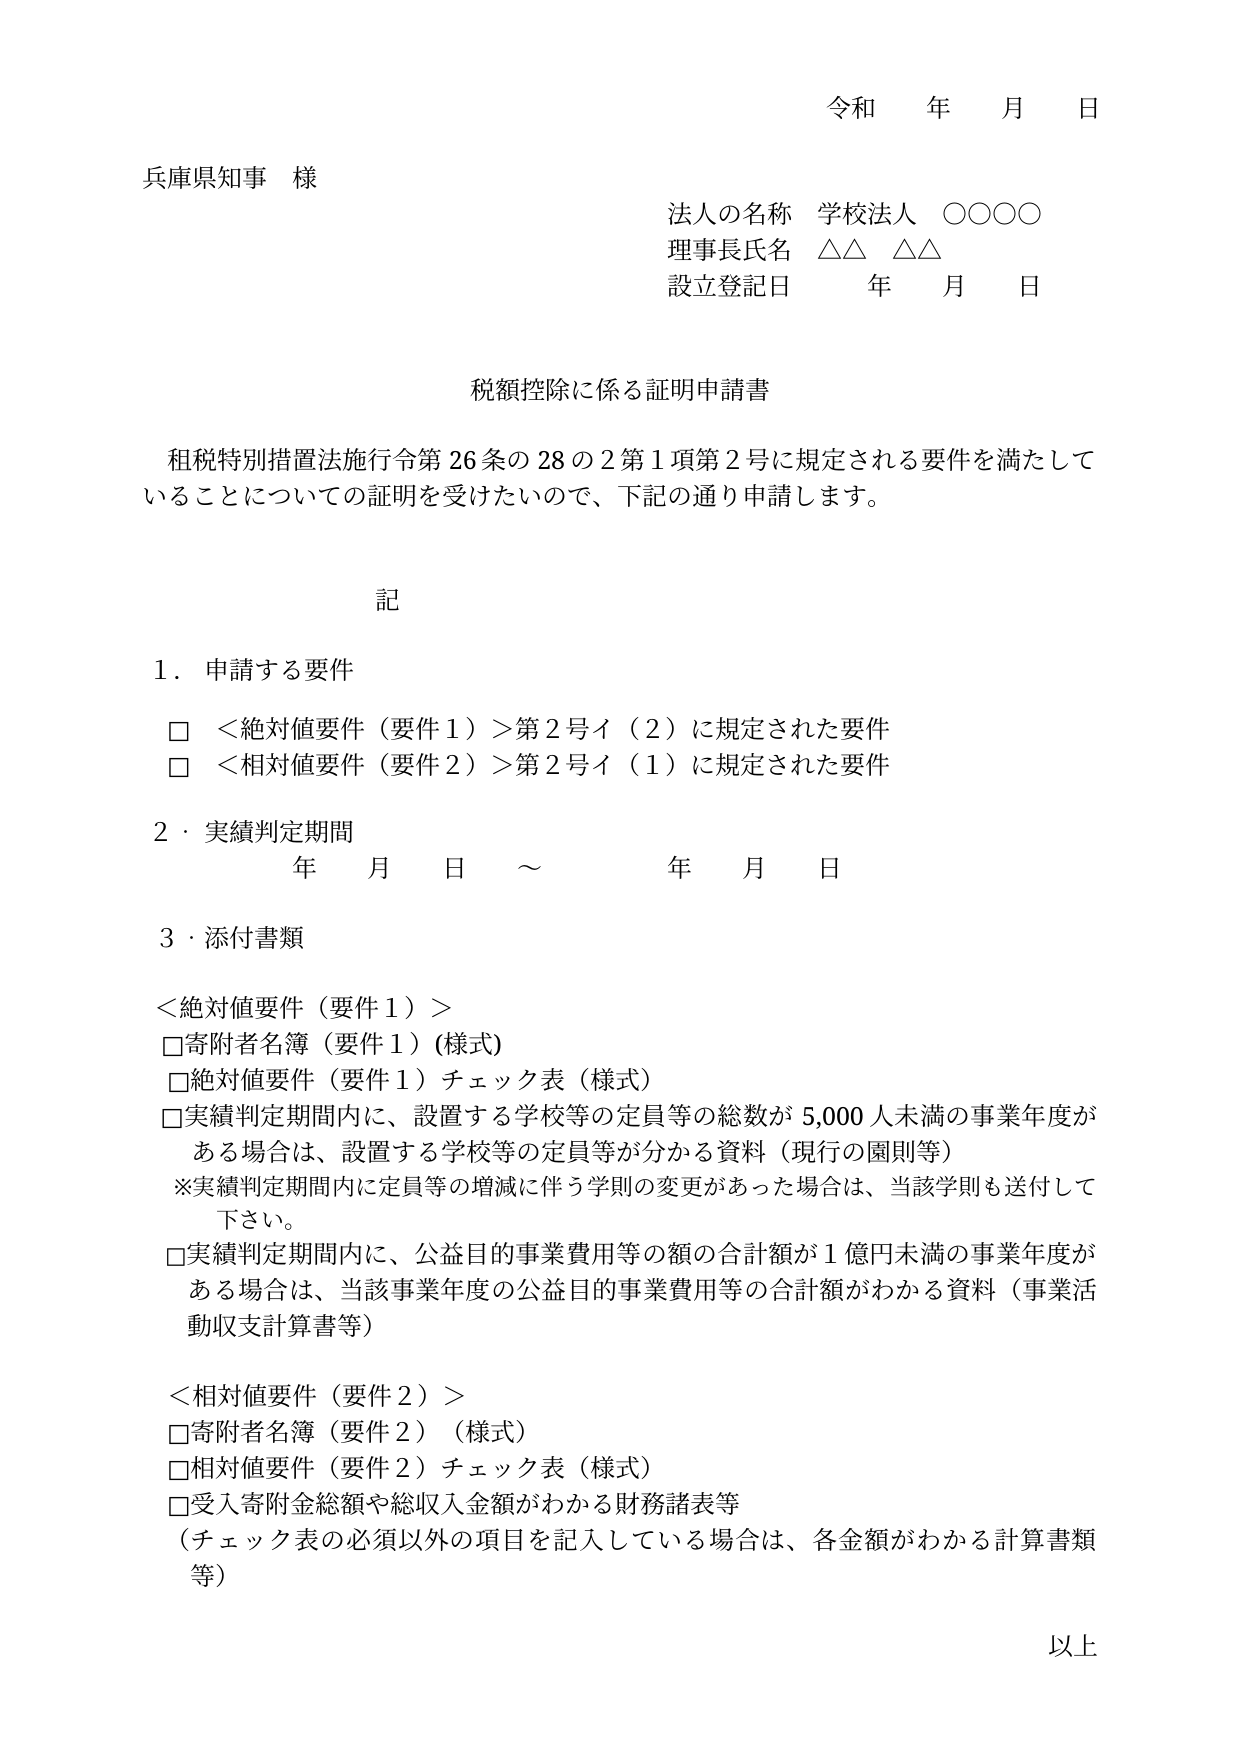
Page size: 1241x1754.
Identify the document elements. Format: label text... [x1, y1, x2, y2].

text ※実績判定期間内に定員等の増減に伴う学則の変更があった場合は、当該学則も送付して下さい。 [153, 1168, 1098, 1234]
text □ ＜絶対値要件（要件１）＞第２号イ（２）に規定された要件 [142, 709, 1098, 745]
text 記 [142, 581, 1098, 617]
text □寄附者名簿（要件２）（様式） [142, 1412, 1098, 1448]
text 租税特別措置法施行令第26条の28の２第１項第２号に規定される要件を満たしていることについての証明を受けたいので、下記の通り申請します。 [142, 441, 1098, 512]
text □実績判定期間内に、設置する学校等の定員等の総数が5,000人未満の事業年度がある場合は、設置する学校等の定員等が分かる資料（現行の園則等） [153, 1097, 1098, 1168]
text 年 月 日 ～ 年 月 日 [142, 848, 1098, 884]
text ＜絶対値要件（要件１）＞ [142, 988, 1098, 1024]
text 以上 [142, 1626, 1098, 1662]
text □受入寄附金総額や総収入金額がわかる財務諸表等 [142, 1484, 1098, 1521]
text 税額控除に係る証明申請書 [142, 371, 1098, 406]
text 兵庫県知事 様 [142, 159, 1098, 194]
text □ ＜相対値要件（要件２）＞第２号イ（１）に規定された要件 [142, 745, 1098, 781]
text □絶対値要件（要件１）チェック表（様式） [142, 1061, 1098, 1097]
text 法人の名称 学校法人 ○○○○ [142, 194, 1073, 231]
text □実績判定期間内に、公益目的事業費用等の額の合計額が１億円未満の事業年度がある場合は、当該事業年度の公益目的事業費用等の合計額がわかる資料（事業活動収支計算書等） [165, 1234, 1098, 1342]
text □相対値要件（要件２）チェック表（様式） [142, 1448, 1098, 1484]
text １． 申請する要件 [142, 651, 1098, 687]
text □寄附者名簿（要件１）(様式) [142, 1024, 1098, 1061]
text ＜相対値要件（要件２）＞ [142, 1376, 1098, 1412]
text 理事長氏名 △△ △△ [142, 231, 1098, 266]
text ３．添付書類 [142, 918, 1098, 954]
text （チェック表の必須以外の項目を記入している場合は、各金額がわかる計算書類等） [165, 1521, 1098, 1592]
text 令和 年 月 日 [142, 89, 1102, 124]
text ２． 実績判定期間 [142, 813, 1098, 848]
text 設立登記日 年 月 日 [142, 266, 1098, 302]
